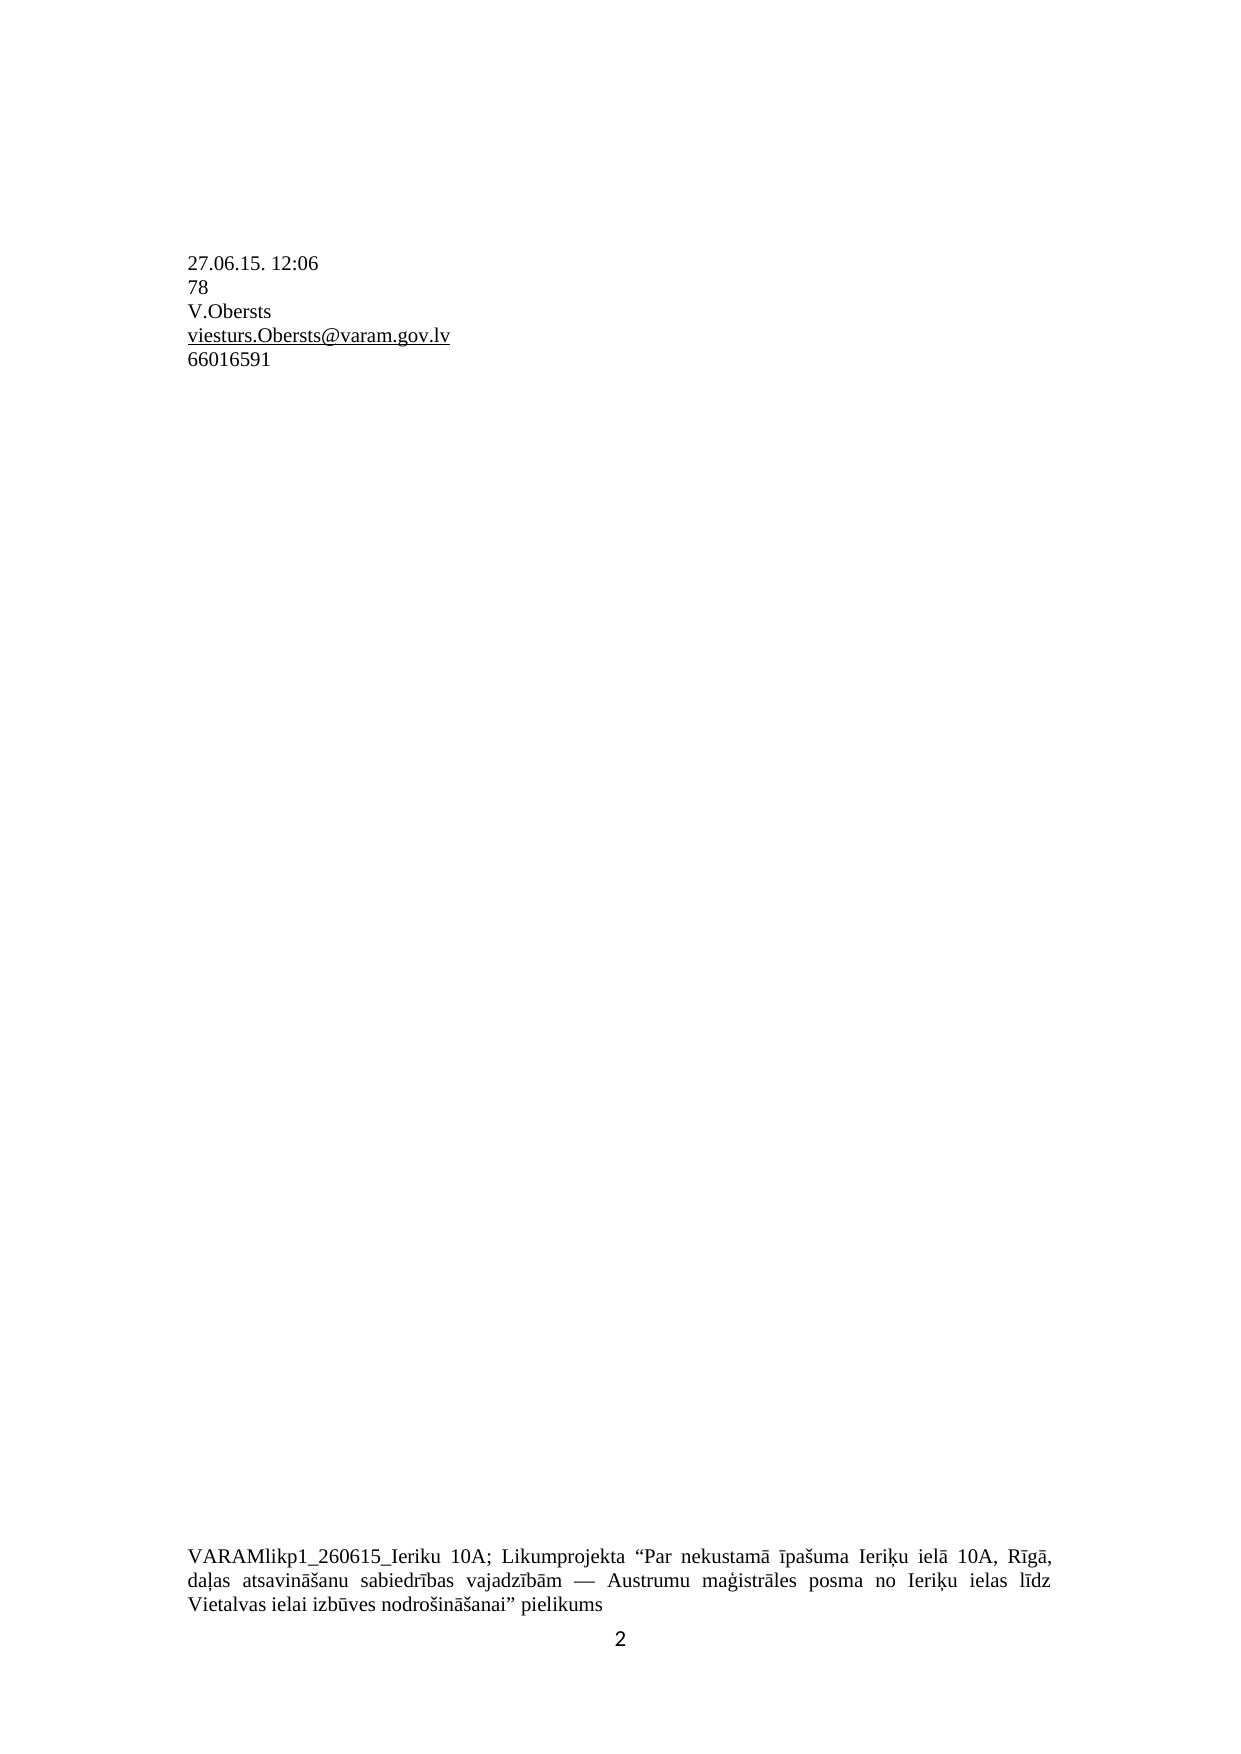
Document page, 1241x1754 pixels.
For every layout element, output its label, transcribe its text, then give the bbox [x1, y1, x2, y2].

text 27.06.15. 12:06 [187, 251, 1053, 275]
text 66016591 [187, 347, 1053, 371]
text 78 [187, 275, 1053, 299]
text V.Obersts [187, 299, 1053, 323]
text viesturs.Obersts@varam.gov.lv [187, 323, 1053, 347]
